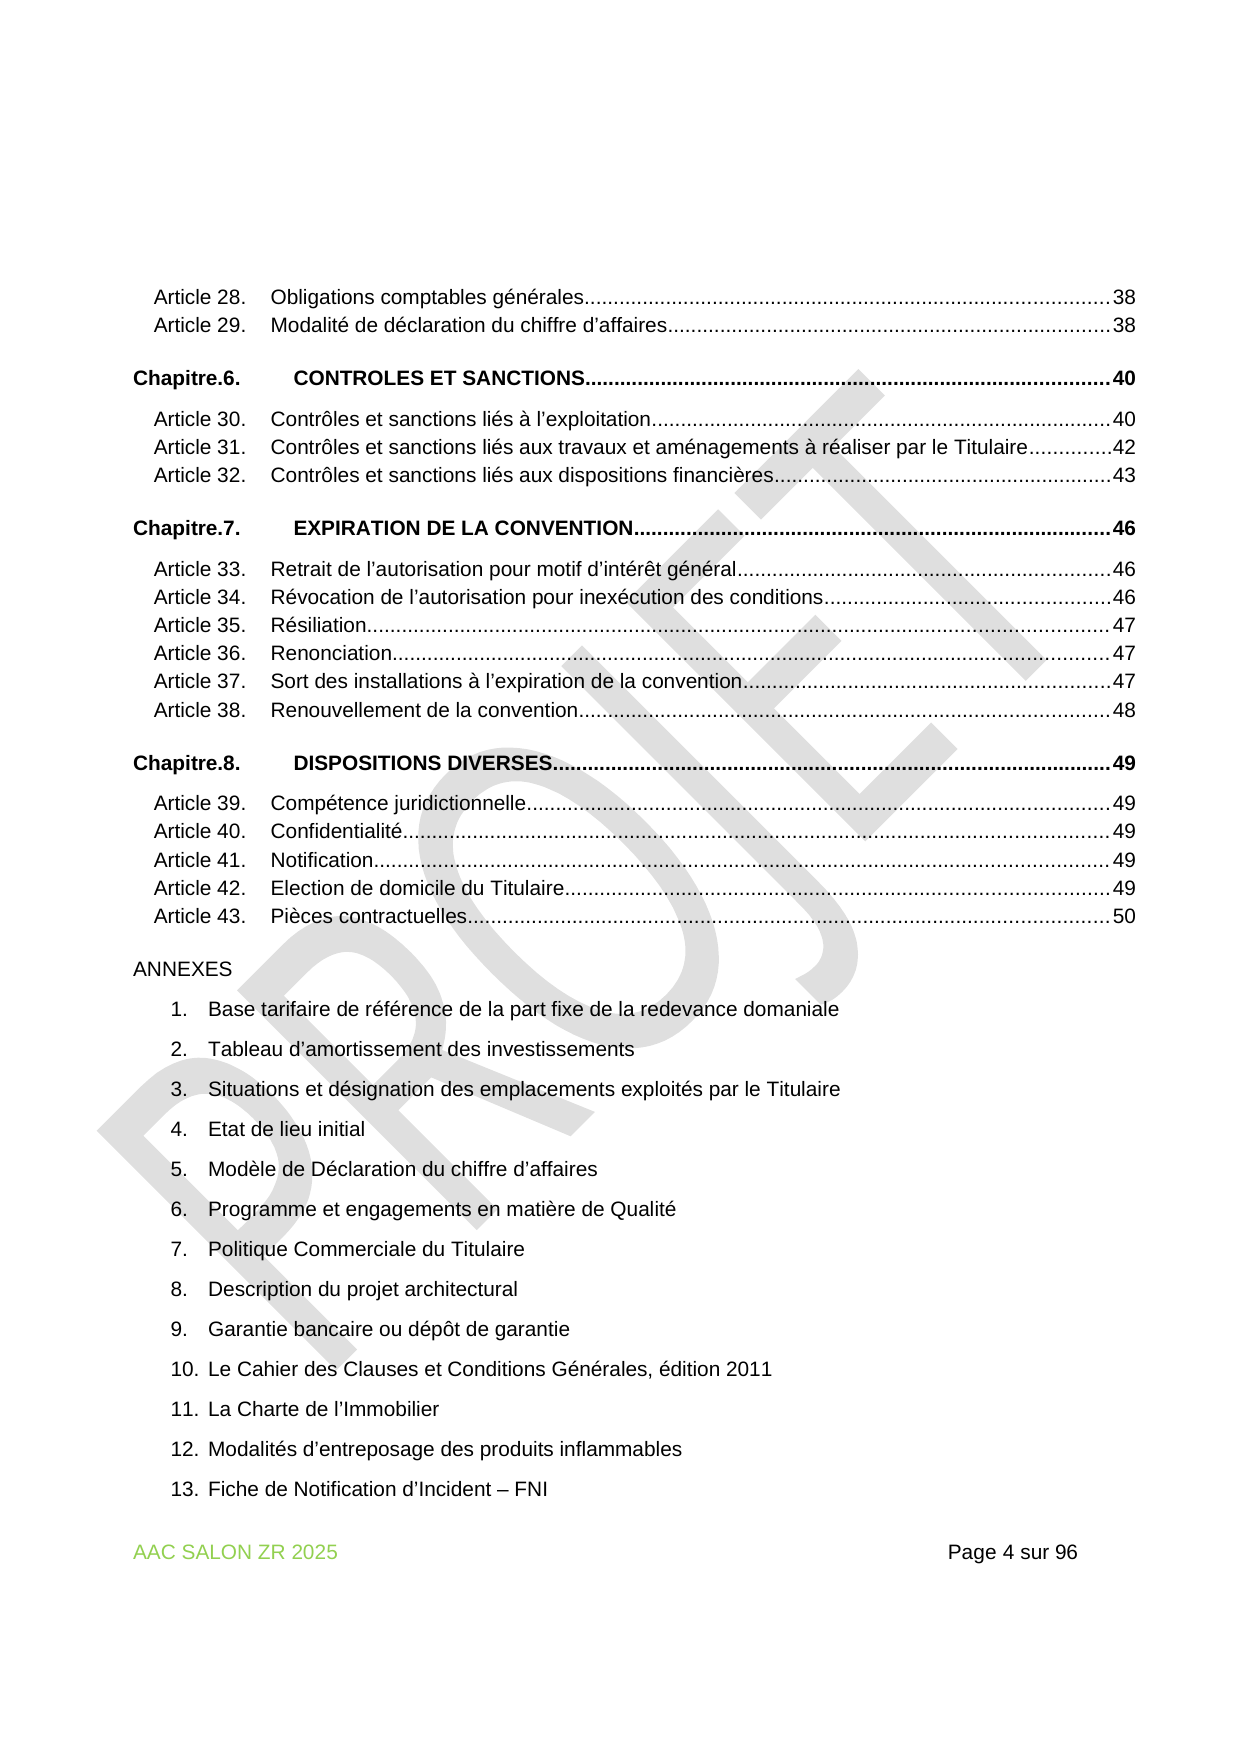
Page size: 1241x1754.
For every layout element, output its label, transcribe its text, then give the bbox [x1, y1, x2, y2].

text Chapitre.7. EXPIRATION DE LA CONVENTION 46 [133, 516, 1122, 540]
list Description du projet architectural [170, 1277, 1122, 1301]
text Article 40. Confidentialité 49 [153, 819, 1122, 843]
text Chapitre.8. DISPOSITIONS DIVERSES 49 [133, 751, 1122, 774]
list Situations et désignation des emplacements exploités par le Titulaire [170, 1077, 1122, 1101]
text Article 33. Retrait de l’autorisation pour motif d’intérêt général 46 [153, 557, 1122, 581]
text Article 43. Pièces contractuelles 50 [153, 904, 1122, 928]
list Programme et engagements en matière de Qualité [170, 1197, 1122, 1221]
list Etat de lieu initial [170, 1117, 1122, 1141]
text Article 28. Obligations comptables générales 38 [153, 285, 1122, 309]
list Fiche de Notification d’Incident – FNI [170, 1477, 1122, 1501]
text Article 32. Contrôles et sanctions liés aux dispositions financières 43 [153, 463, 1122, 487]
text Article 39. Compétence juridictionnelle 49 [153, 791, 1122, 815]
text Article 36. Renonciation 47 [153, 641, 1122, 665]
text Article 35. Résiliation 47 [153, 613, 1122, 637]
text Article 29. Modalité de déclaration du chiffre d’affaires 38 [153, 313, 1122, 337]
list Politique Commerciale du Titulaire [170, 1237, 1122, 1261]
list Base tarifaire de référence de la part fixe de la redevance domaniale [170, 997, 1122, 1021]
list La Charte de l’Immobilier [170, 1397, 1122, 1421]
text Chapitre.6. CONTROLES ET SANCTIONS 40 [133, 366, 1122, 390]
list Le Cahier des Clauses et Conditions Générales, édition 2011 [170, 1357, 1122, 1381]
list Garantie bancaire ou dépôt de garantie [170, 1317, 1122, 1341]
text Article 30. Contrôles et sanctions liés à l’exploitation 40 [153, 407, 1122, 431]
list Modalités d’entreposage des produits inflammables [170, 1437, 1122, 1461]
list Tableau d’amortissement des investissements [170, 1037, 1122, 1061]
text Article 42. Election de domicile du Titulaire 49 [153, 876, 1122, 899]
text Article 37. Sort des installations à l’expiration de la convention 47 [153, 669, 1122, 693]
text Article 38. Renouvellement de la convention 48 [153, 697, 1122, 721]
list Modèle de Déclaration du chiffre d’affaires [170, 1157, 1122, 1181]
text Article 41. Notification 49 [153, 847, 1122, 871]
text Article 34. Révocation de l’autorisation pour inexécution des conditions 46 [153, 585, 1122, 609]
text Article 31. Contrôles et sanctions liés aux travaux et aménagements à réaliser par le Titulaire 42 [153, 435, 1122, 459]
text ANNEXES [133, 957, 1122, 981]
